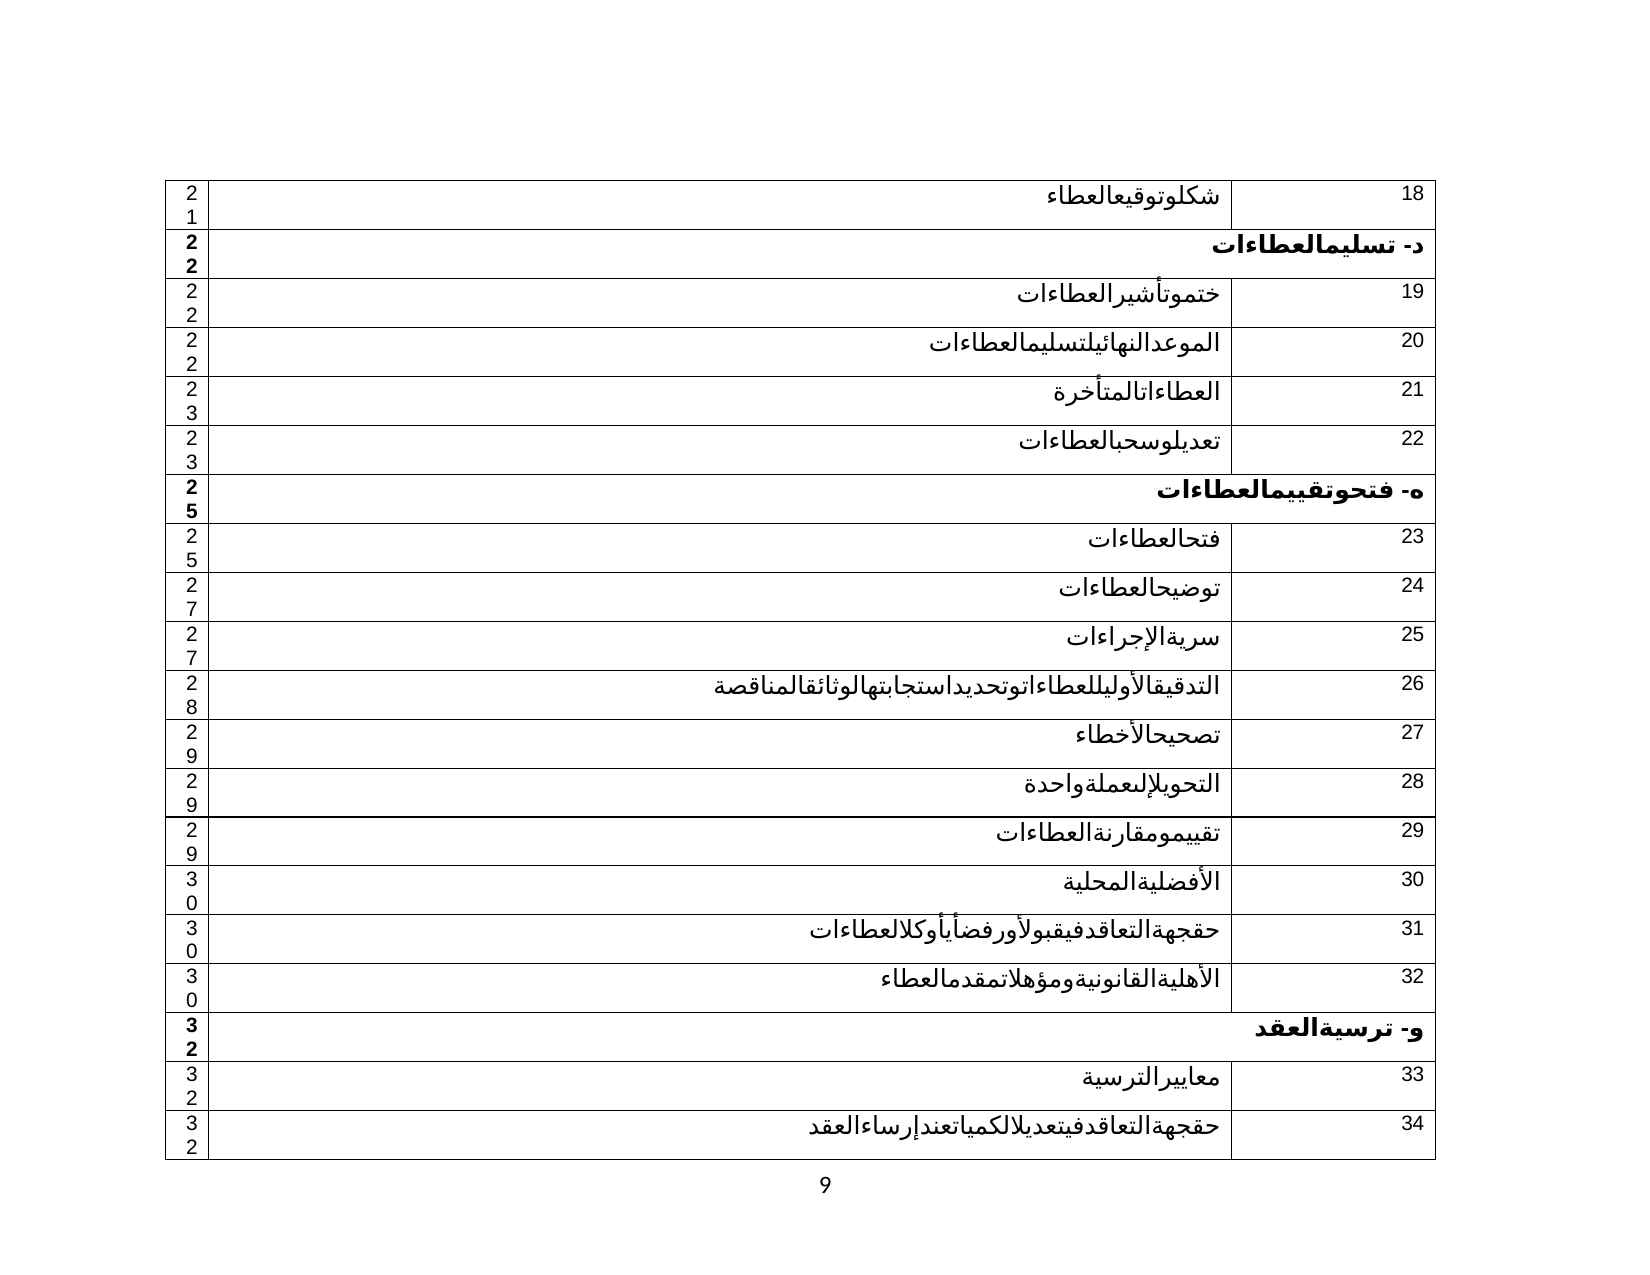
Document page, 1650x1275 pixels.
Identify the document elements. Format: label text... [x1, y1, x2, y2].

table_cell التدقيقالأوليللعطاءاتوتحديداستجابتهالوثائقالمناقصة [209, 671, 1231, 718]
table_cell 30 [166, 964, 208, 1012]
table_cell 23 [166, 426, 208, 474]
table_cell الأفضليةالمحلية [209, 866, 1231, 914]
table_cell 25 [166, 475, 208, 523]
table_cell 33 [1232, 1062, 1435, 1110]
table_cell و- ترسيةالعقد [209, 1013, 1435, 1061]
table_cell 30 [1232, 866, 1435, 914]
table_cell سريةالإجراءات [209, 622, 1231, 669]
table_cell 20 [1232, 328, 1435, 376]
table_cell الموعدالنهائيلتسليمالعطاءات [209, 328, 1231, 376]
table_cell حقجهةالتعاقدفيتعديلالكمياتعندإرساءالعقد [209, 1111, 1231, 1159]
table_cell 32 [166, 1013, 208, 1061]
table_cell 26 [1232, 671, 1435, 718]
table_cell تعديلوسحبالعطاءات [209, 426, 1231, 474]
table_cell 29 [166, 720, 208, 767]
table_cell حقجهةالتعاقدفيقبولأورفضأيأوكلالعطاءات [209, 915, 1231, 963]
table_cell 22 [166, 279, 208, 327]
table_cell تصحيحالأخطاء [209, 720, 1231, 767]
table_cell 22 [166, 328, 208, 376]
table_cell ختموتأشيرالعطاءات [209, 279, 1231, 327]
table_cell 23 [166, 377, 208, 425]
table_cell 32 [166, 1111, 208, 1159]
table_cell توضيحالعطاءات [209, 573, 1231, 621]
table_cell 32 [1232, 964, 1435, 1012]
table_cell فتحالعطاءات [209, 524, 1231, 572]
table_cell الأهليةالقانونيةومؤهلاتمقدمالعطاء [209, 964, 1231, 1012]
table_cell 28 [1232, 769, 1435, 816]
table_cell التحويلإلىعملةواحدة [209, 769, 1231, 816]
table_cell 18 [1232, 181, 1435, 229]
table_cell 28 [166, 671, 208, 718]
table_cell د- تسليمالعطاءات [209, 230, 1435, 278]
table_cell 21 [1232, 377, 1435, 425]
table_cell تقييمومقارنةالعطاءات [209, 818, 1231, 865]
table_cell 19 [1232, 279, 1435, 327]
table_cell 23 [1232, 524, 1435, 572]
table_cell 24 [1232, 573, 1435, 621]
table_cell شكلوتوقيعالعطاء [209, 181, 1231, 229]
table_cell 27 [1232, 720, 1435, 767]
table_cell ه- فتحوتقييمالعطاءات [209, 475, 1435, 523]
table_cell 29 [166, 769, 208, 816]
table_cell معاييرالترسية [209, 1062, 1231, 1110]
table_cell 25 [166, 524, 208, 572]
table_cell 29 [1232, 818, 1435, 865]
table_cell 32 [166, 1062, 208, 1110]
table_cell 25 [1232, 622, 1435, 669]
table_cell 30 [166, 915, 208, 963]
table_cell 22 [1232, 426, 1435, 474]
table_cell 27 [166, 622, 208, 669]
table_cell العطاءاتالمتأخرة [209, 377, 1231, 425]
table_cell 21 [166, 181, 208, 229]
table_cell 29 [166, 818, 208, 865]
table_cell 31 [1232, 915, 1435, 963]
table_cell 30 [166, 866, 208, 914]
table_cell 22 [166, 230, 208, 278]
table_cell 27 [166, 573, 208, 621]
table_cell 34 [1232, 1111, 1435, 1159]
